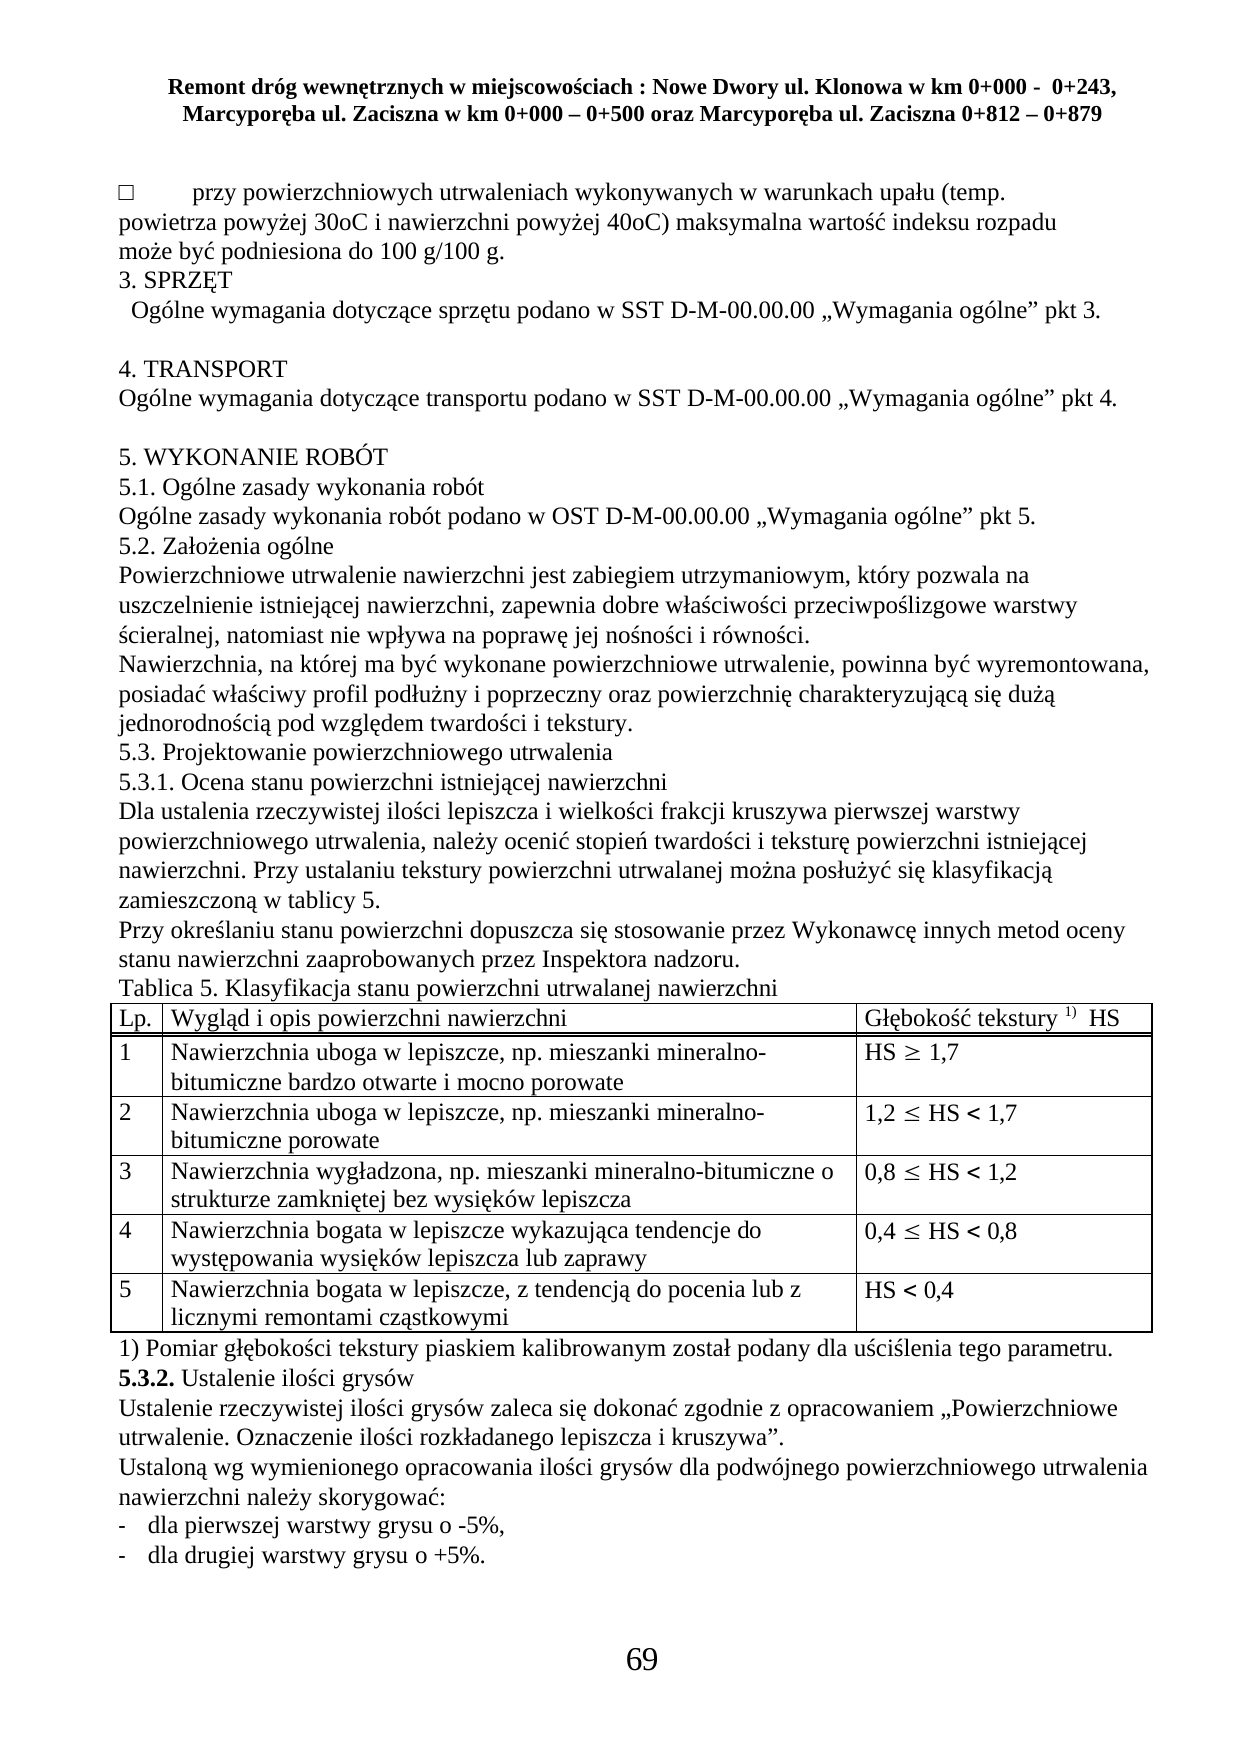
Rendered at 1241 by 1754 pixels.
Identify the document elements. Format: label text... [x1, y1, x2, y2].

table_header Lp. [112, 1004, 162, 1032]
table_cell Nawierzchnia uboga w lepiszcze, np. mieszanki mineralno- bitumiczne porowate [163, 1097, 856, 1155]
list Ocena stanu powierzchni istniejącej nawierzchni [118, 767, 1178, 796]
list TRANSPORT [118, 354, 1178, 383]
list SPRZĘT [118, 266, 1178, 294]
text Przy określaniu stanu powierzchni dopuszcza się stosowanie przez Wykonawcę innych metod oceny stanu nawierzchni zaaprobowanych przez Inspektora nadzoru. [118, 915, 1161, 973]
list Projektowanie powierzchniowego utrwalenia [118, 738, 1178, 766]
table_cell 1 [112, 1037, 162, 1096]
list Ustalenie ilości grysów [118, 1363, 1178, 1392]
text Powierzchniowe utrwalenie nawierzchni jest zabiegiem utrzymaniowym, który pozwala na uszczelnienie istniejącej nawierzchni, zapewnia dobre właściwości przeciwpoślizgowe warstwy ścieralnej, natomiast nie wpływa na poprawę jej nośności i równości. [118, 561, 1103, 648]
list dla pierwszej warstwy grysu o -5%, [118, 1511, 1178, 1540]
list dla drugiej warstwy grysu o +5%. [118, 1540, 1178, 1569]
table_cell 4 [112, 1215, 162, 1272]
text Ogólne zasady wykonania robót podano w OST D-M-00.00.00 „Wymagania ogólne” pkt 5. [118, 501, 1178, 530]
table_cell Nawierzchnia bogata w lepiszcze, z tendencją do pocenia lub z licznymi remontami cząstkowymi [163, 1274, 856, 1331]
text Ogólne wymagania dotyczące transportu podano w SST D-M-00.00.00 „Wymagania ogólne” pkt 4. [118, 383, 1178, 412]
list Założenia ogólne [118, 531, 1178, 560]
table_cell HS  0,4 [857, 1274, 1151, 1331]
text Nawierzchnia, na której ma być wykonane powierzchniowe utrwalenie, powinna być wyremontowana, posiadać właściwy profil podłużny i poprzeczny oraz powierzchnię charakteryzującą się dużą jednorodnością pod względem twardości i tekstury. [118, 649, 1178, 737]
table_cell 2 [112, 1097, 162, 1155]
text Dla ustalenia rzeczywistej ilości lepiszcza i wielkości frakcji kruszywa pierwszej warstwy powierzchniowego utrwalenia, należy ocenić stopień twardości i teksturę powierzchni istniejącej nawierzchni. Przy ustalaniu tekstury powierzchni utrwalanej można posłużyć się klasyfikacją zamieszczoną w tablicy 5. [118, 796, 1103, 914]
text Ustalenie rzeczywistej ilości grysów zaleca się dokonać zgodnie z opracowaniem „Powierzchniowe utrwalenie. Oznaczenie ilości rozkładanego lepiszcza i kruszywa”. [118, 1393, 1178, 1451]
table_cell 3 [112, 1156, 162, 1213]
text Tablica 5. Klasyfikacja stanu powierzchni utrwalanej nawierzchni [118, 974, 1178, 1002]
table_cell HS  1,7 [857, 1037, 1151, 1096]
text 1) Pomiar głębokości tekstury piaskiem kalibrowanym został podany dla uściślenia tego parametru. [118, 1333, 1178, 1362]
table_header Głębokość tekstury 1) HS [857, 1004, 1151, 1032]
text Ustaloną wg wymienionego opracowania ilości grysów dla podwójnego powierzchniowego utrwalenia nawierzchni należy skorygować: [118, 1452, 1178, 1510]
table_cell Nawierzchnia bogata w lepiszcze wykazująca tendencje do występowania wysięków lepiszcza lub zaprawy [163, 1215, 856, 1272]
text Ogólne wymagania dotyczące sprzętu podano w SST D-M-00.00.00 „Wymagania ogólne” pkt 3. [131, 295, 1178, 324]
table_cell 0,4  HS  0,8 [857, 1215, 1151, 1272]
table_cell Nawierzchnia wygładzona, np. mieszanki mineralno-bitumiczne o strukturze zamkniętej bez wysięków lepiszcza [163, 1156, 856, 1213]
list WYKONANIE ROBÓT [118, 442, 1178, 471]
table_cell 5 [112, 1274, 162, 1331]
list Ogólne zasady wykonania robót [118, 472, 1178, 501]
table_header Wygląd i opis powierzchni nawierzchni [163, 1004, 856, 1032]
table_cell 1,2  HS  1,7 [857, 1097, 1151, 1155]
table_cell 0,8  HS  1,2 [857, 1156, 1151, 1213]
table_cell Nawierzchnia uboga w lepiszcze, np. mieszanki mineralno- bitumiczne bardzo otwarte i mocno porowate [163, 1037, 856, 1096]
list przy powierzchniowych utrwaleniach wykonywanych w warunkach upału (temp. powietrza powyżej 30oC i nawierzchni powyżej 40oC) maksymalna wartość indeksu rozpadu może być podniesiona do 100 g/100 g. [118, 177, 1105, 265]
